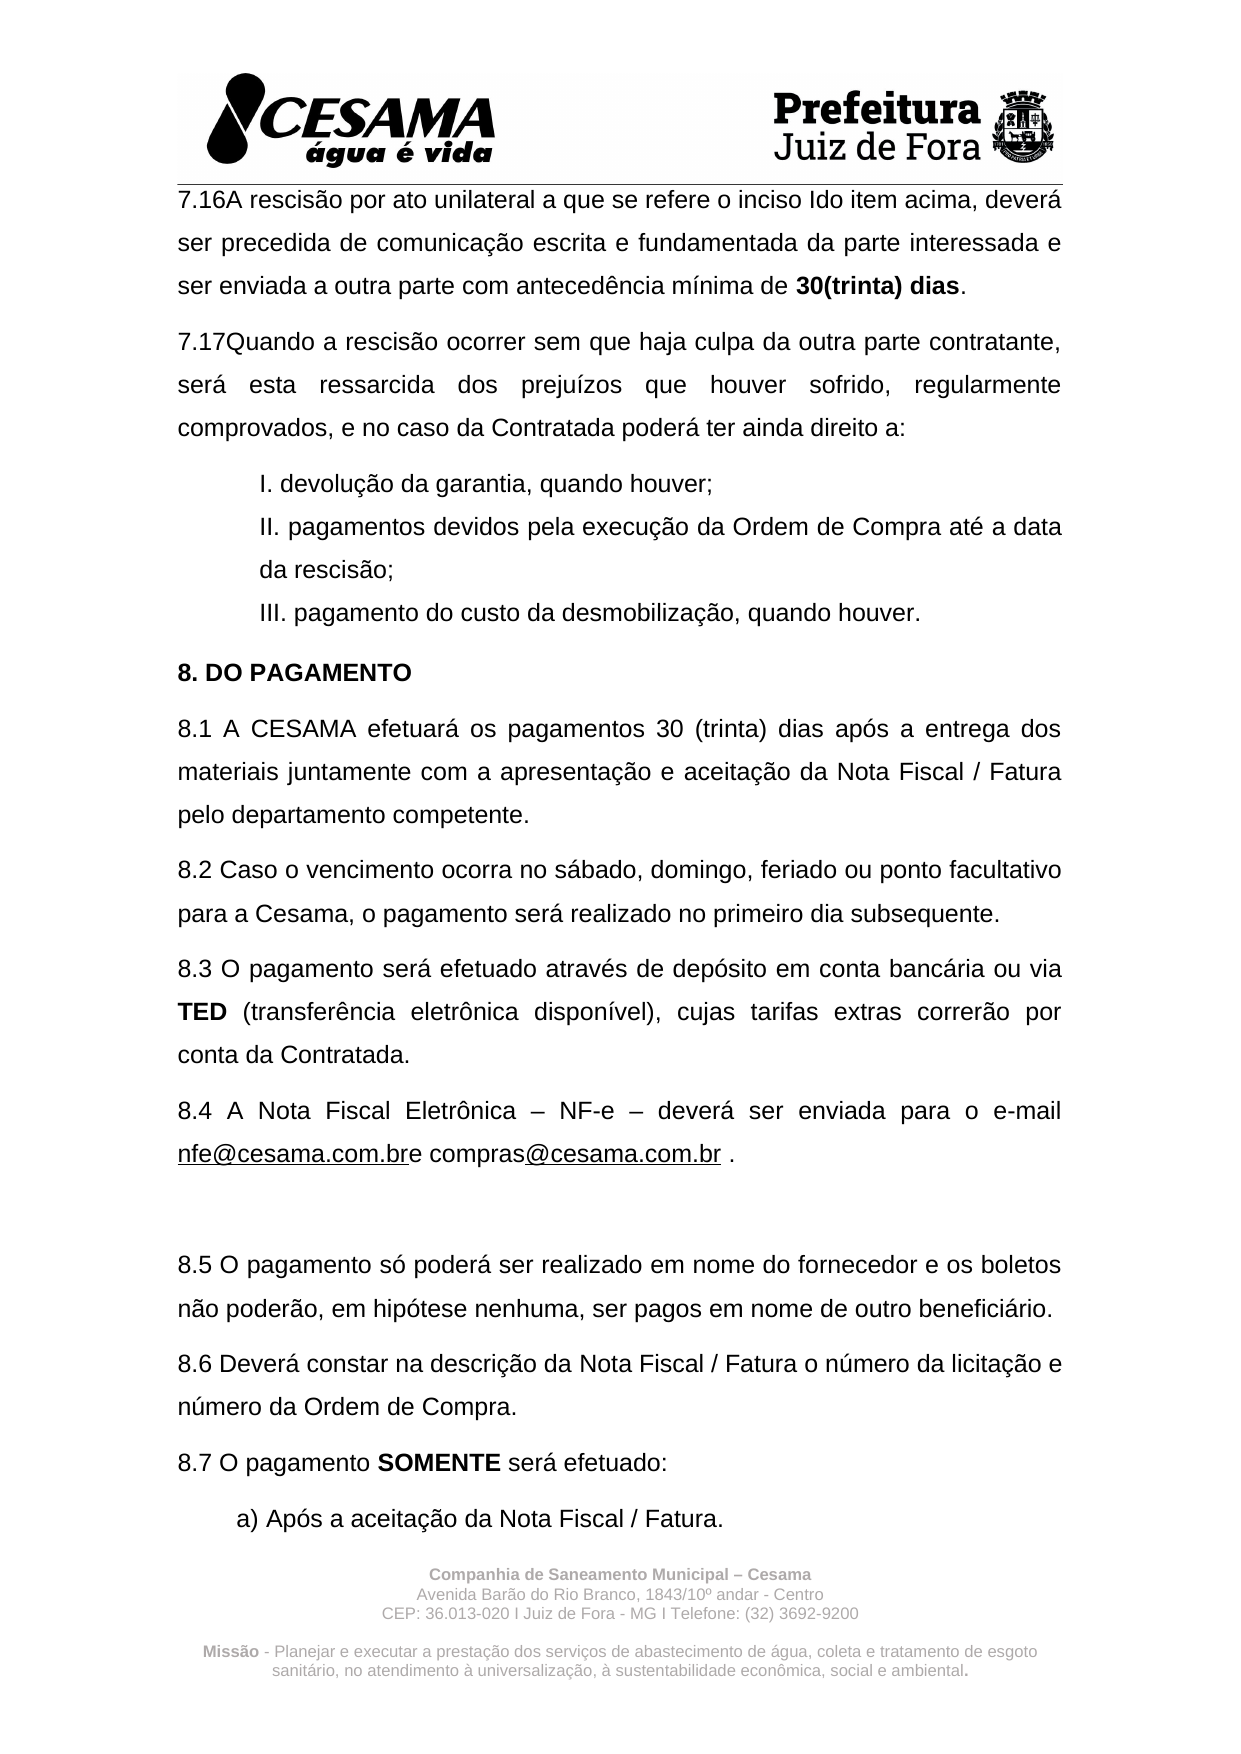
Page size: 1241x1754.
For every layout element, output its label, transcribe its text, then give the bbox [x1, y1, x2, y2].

list Após a aceitação da Nota Fiscal / Fatura. [236, 1503, 1063, 1532]
text 8.1 A CESAMA efetuará os pagamentos 30 (trinta) dias após a entrega dos materiais juntamente com a apresentação e aceitação da Nota Fiscal / Fatura pelo departamento competente. [177, 713, 1063, 828]
text 8.2 Caso o vencimento ocorra no sábado, domingo, feriado ou ponto facultativo para a Cesama, o pagamento será realizado no primeiro dia subsequente. [177, 855, 1063, 927]
text 8.7 O pagamento SOMENTE será efetuado: [177, 1448, 1063, 1477]
text 7.17Quando a rescisão ocorrer sem que haja culpa da outra parte contratante, será esta ressarcida dos prejuízos que houver sofrido, regularmente comprovados, e no caso da Contratada poderá ter ainda direito a: [177, 327, 1063, 442]
text 7.16A rescisão por ato unilateral a que se refere o inciso Ido item acima, deverá ser precedida de comunicação escrita e fundamentada da parte interessada e ser enviada a outra parte com antecedência mínima de 30(trinta) dias. [177, 185, 1063, 300]
list III. pagamento do custo da desmobilização, quando houver. [259, 598, 1063, 627]
list I. devolução da garantia, quando houver; [259, 469, 1063, 497]
picture [177, 73, 1063, 185]
text 8.5 O pagamento só poderá ser realizado em nome do fornecedor e os boletos não poderão, em hipótese nenhuma, ser pagos em nome de outro beneficiário. [177, 1250, 1063, 1322]
text 8.3 O pagamento será efetuado através de depósito em conta bancária ou via TED (transferência eletrônica disponível), cujas tarifas extras correrão por conta da Contratada. [177, 954, 1063, 1069]
text 8.4 A Nota Fiscal Eletrônica – NF-e – deverá ser enviada para o e-mail nfe@cesama.com.bre compras@cesama.com.br . [177, 1096, 1063, 1168]
text 8. DO PAGAMENTO [177, 658, 1063, 687]
list II. pagamentos devidos pela execução da Ordem de Compra até a data da rescisão; [259, 512, 1063, 584]
text 8.6 Deverá constar na descrição da Nota Fiscal / Fatura o número da licitação e número da Ordem de Compra. [177, 1349, 1063, 1421]
